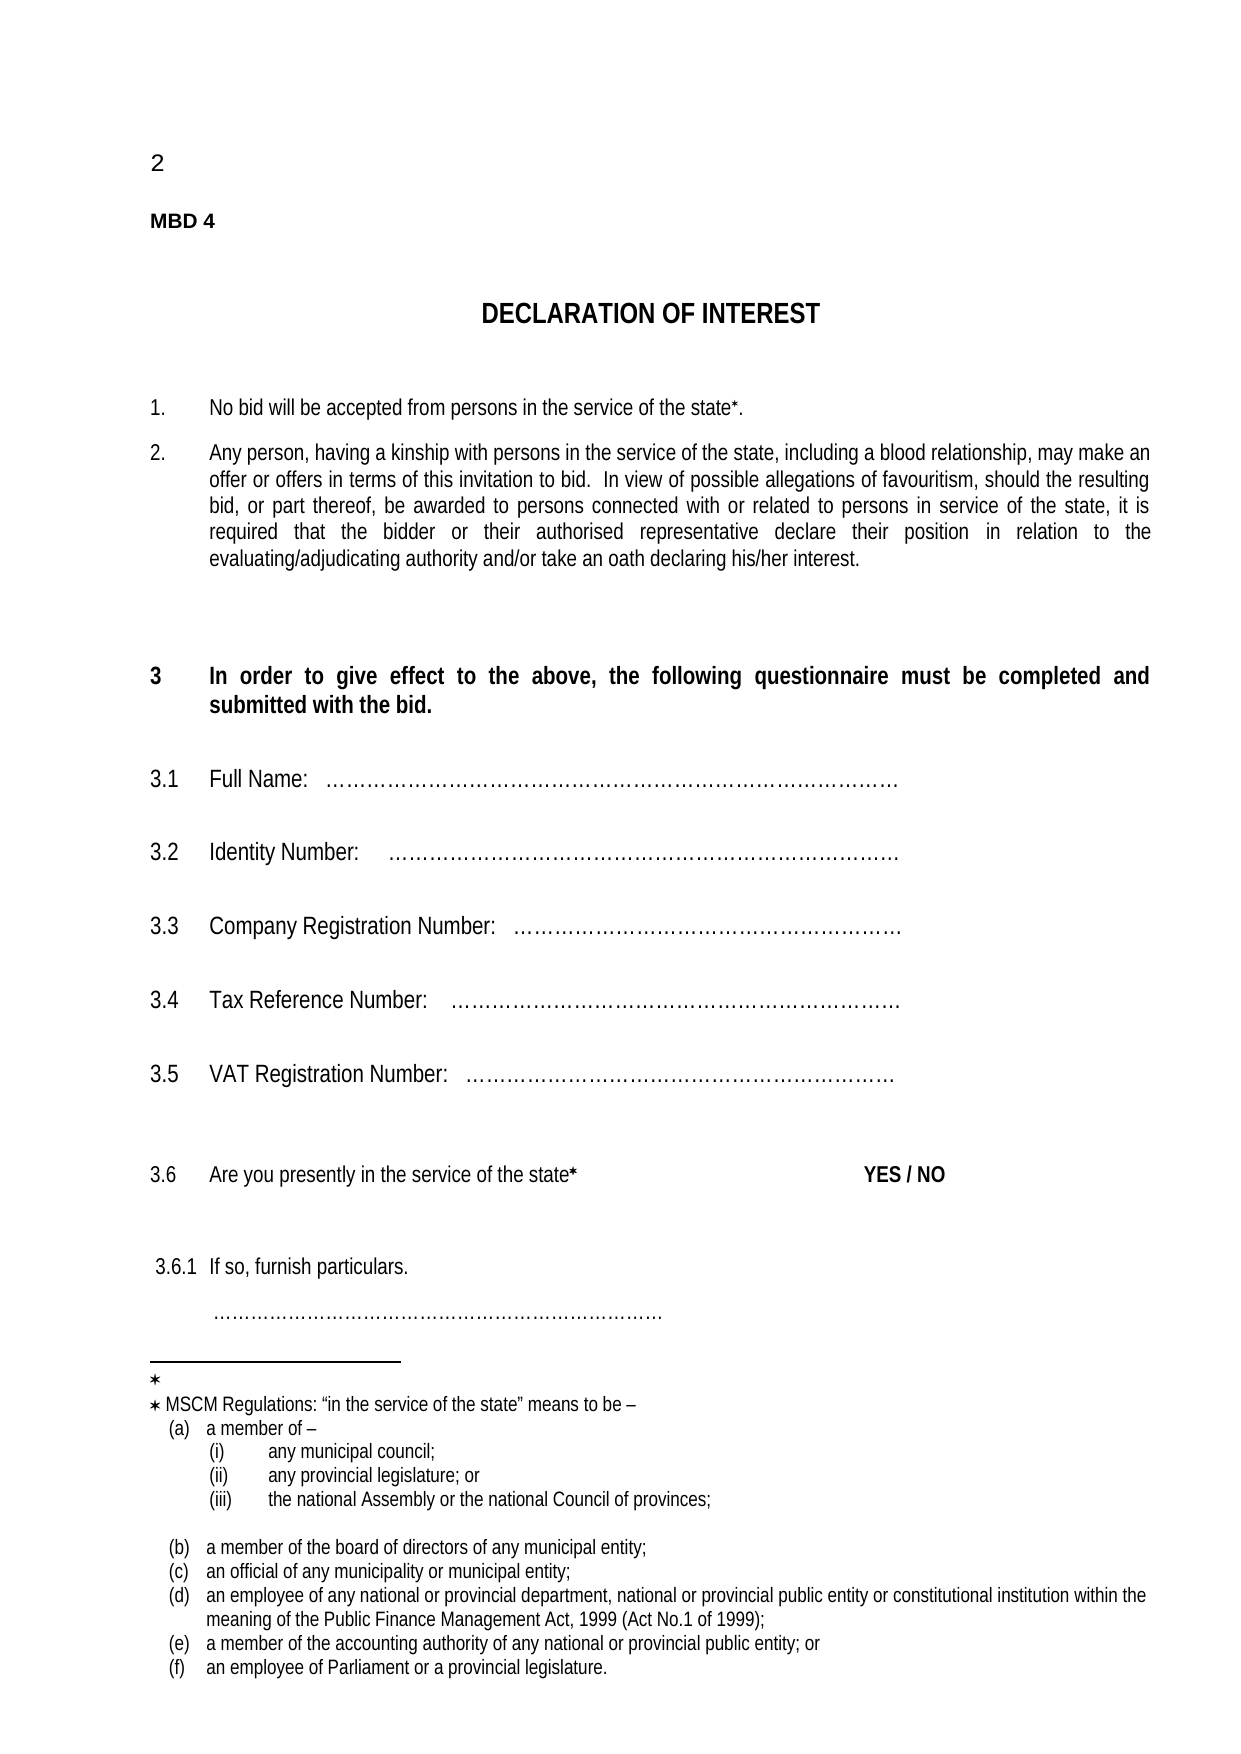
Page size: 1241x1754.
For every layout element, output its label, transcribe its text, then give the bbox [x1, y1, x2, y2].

text 3.1 Full Name: ………………………………………………………………………… [150, 763, 1152, 792]
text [150, 1298, 1152, 1324]
text 3.4 Tax Reference Number: ………………………………………………………… [150, 985, 1152, 1013]
text 3 In order to give effect to the above, the following questionnaire must be completed and submitted with the bid. [150, 661, 1152, 718]
text 3.2 Identity Number: ………………………………………………………………… [150, 837, 1152, 866]
text 3.3 Company Registration Number: ………………………………………………… [150, 911, 1152, 940]
list Any person, having a kinship with persons in the service of the state, including a blood relationship, may make an offer or offers in terms of this invitation to bid. In view of possible allegations of favouritism, should the resulting bid, or part thereof, be awarded to persons connected with or related to persons in service of the state, it is required that the bidder or their authorised representative declare their position in relation to the evaluating/adjudicating authority and/or take an oath declaring his/her interest. [150, 439, 1152, 571]
text 3.5 VAT Registration Number: ……………………………………………………… [150, 1058, 1152, 1087]
text 3.6 Are you presently in the service of the state YES / NO [150, 1161, 1152, 1187]
text DECLARATION OF INTEREST [150, 296, 1152, 330]
text 1. No bid will be accepted from persons in the service of the state. [150, 394, 1152, 420]
text 3.6.1 If so, furnish particulars. [150, 1253, 1152, 1279]
text MBD 4 [150, 178, 1152, 233]
